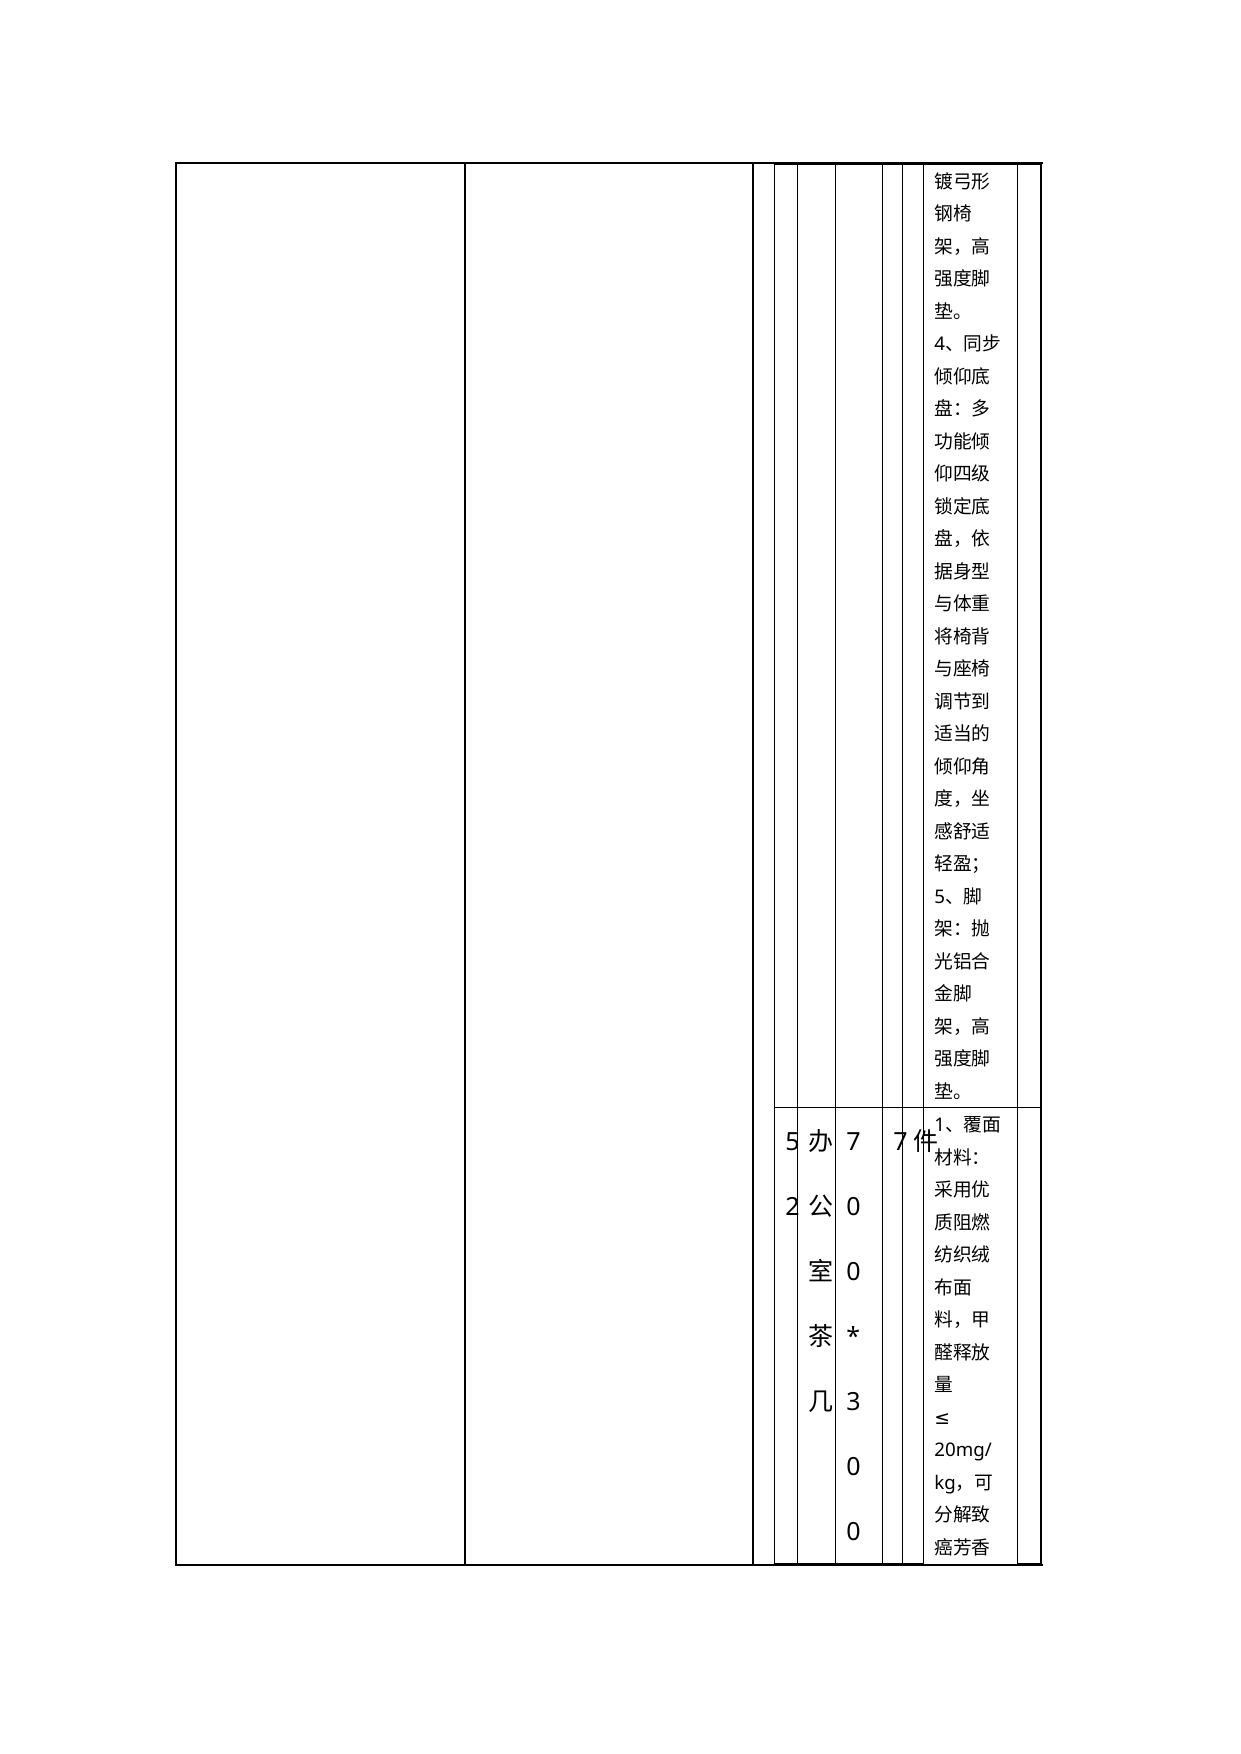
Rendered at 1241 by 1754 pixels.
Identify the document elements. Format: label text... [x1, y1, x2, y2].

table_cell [924, 165, 1017, 1107]
table_cell [466, 164, 752, 1564]
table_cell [836, 1108, 882, 1563]
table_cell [903, 165, 923, 1107]
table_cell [924, 1108, 1017, 1564]
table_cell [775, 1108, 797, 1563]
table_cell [798, 1108, 835, 1563]
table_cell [836, 165, 882, 1107]
table_cell 1 [177, 164, 464, 1564]
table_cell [1018, 165, 1040, 1107]
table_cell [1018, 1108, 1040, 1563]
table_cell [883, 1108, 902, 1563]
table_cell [798, 165, 835, 1107]
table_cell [754, 164, 774, 1564]
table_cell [883, 165, 902, 1107]
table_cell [775, 165, 797, 1107]
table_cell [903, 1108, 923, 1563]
